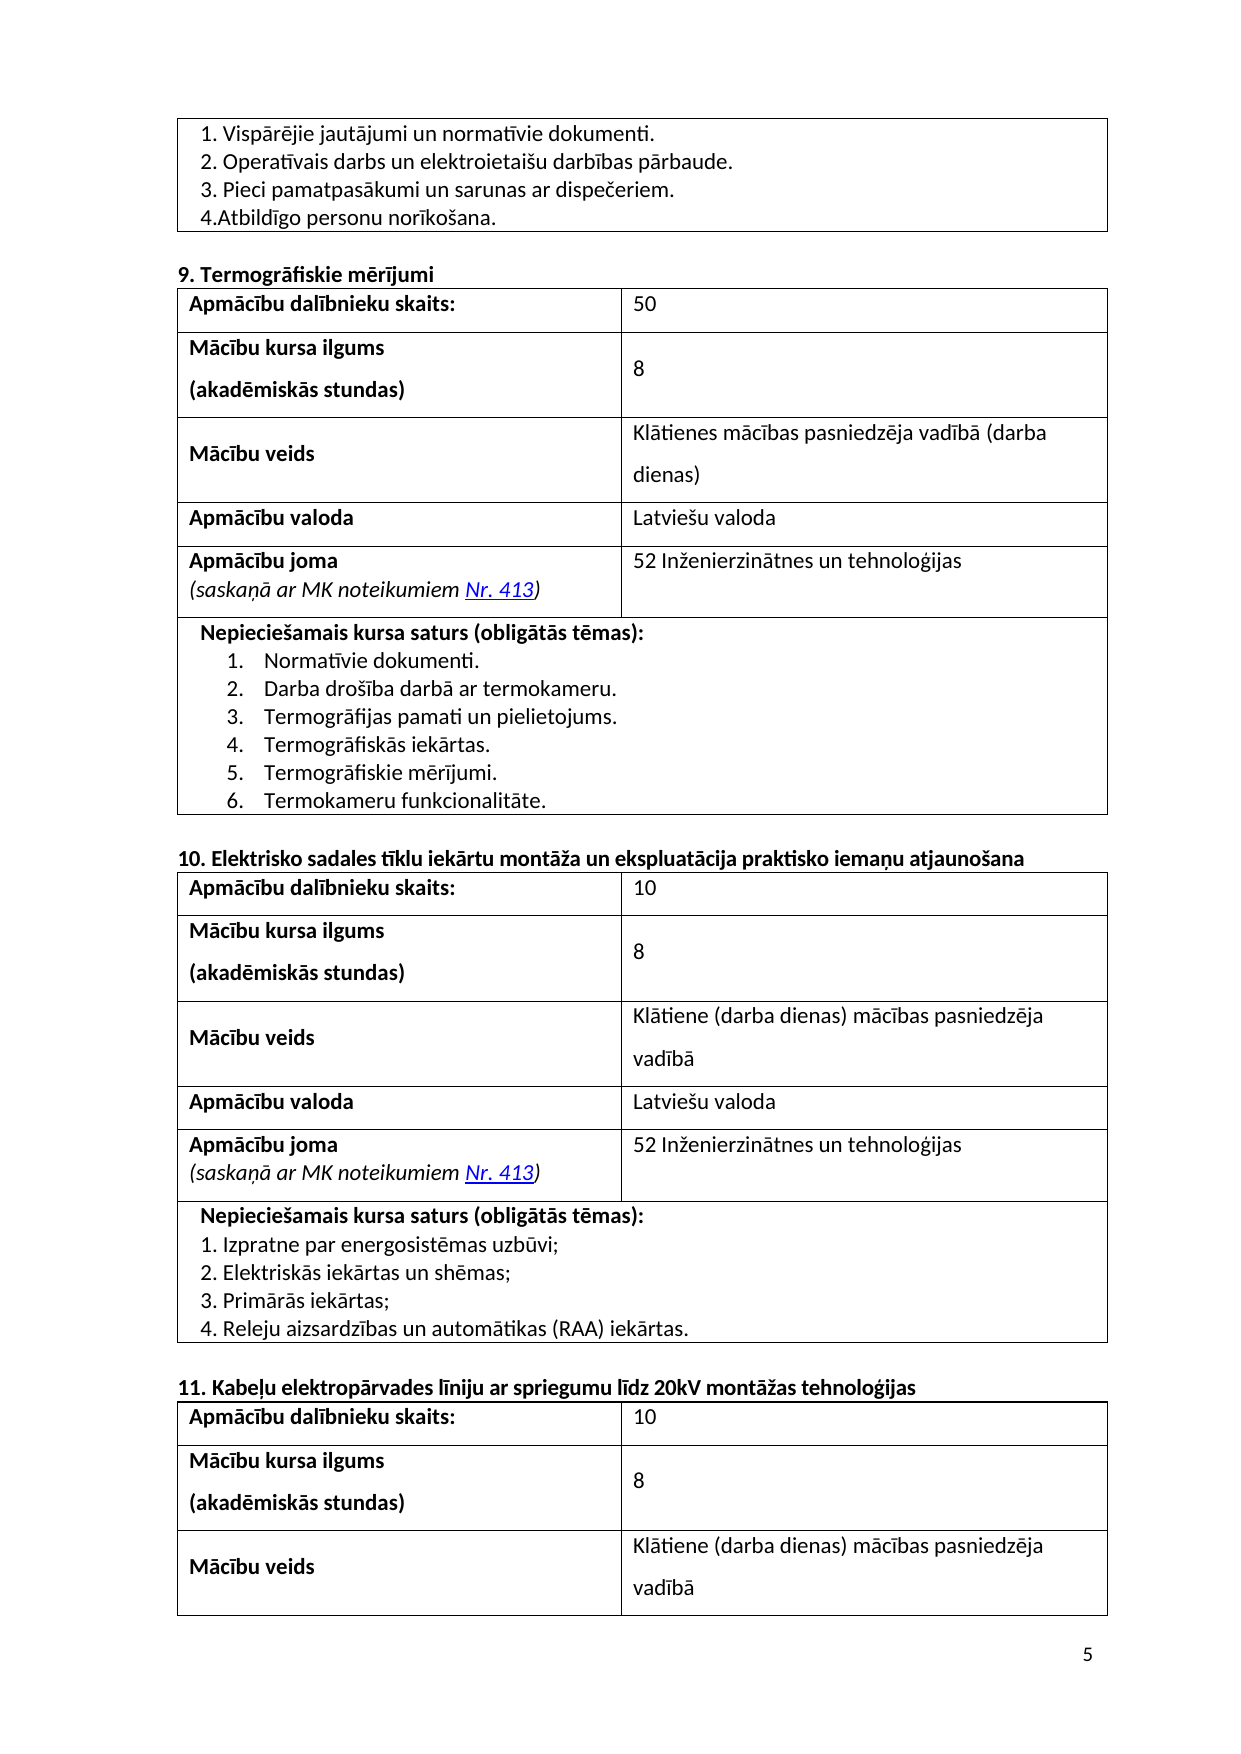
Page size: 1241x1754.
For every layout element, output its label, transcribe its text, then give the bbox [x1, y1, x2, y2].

table_cell Mācību kursa ilgums (akadēmiskās stundas) [178, 1446, 621, 1530]
table_cell Latviešu valoda [622, 503, 1107, 546]
table_cell Apmācību valoda [178, 1087, 621, 1129]
table_cell 8 [622, 333, 1107, 417]
table_cell Klātienes mācības pasniedzēja vadībā (darba dienas) [622, 418, 1107, 502]
table_header 10 [622, 1403, 1107, 1445]
table_cell Nepieciešamais kursa saturs (obligātās tēmas): Normatīvie dokumenti. Darba drošība darbā ar termokameru. Termogrāfijas pamati un pielietojums. Termogrāfiskās iekārtas. Termogrāfiskie mērījumi. Termokameru funkcionalitāte. [178, 618, 1107, 814]
table_header 50 [622, 289, 1107, 332]
table_cell 8 [622, 1446, 1107, 1530]
table_cell Apmācību joma (saskaņā ar MK noteikumiem Nr. 413) [178, 1130, 621, 1201]
table_cell Mācību kursa ilgums (akadēmiskās stundas) [178, 333, 621, 417]
table_cell Nepieciešamais kursa saturs (obligātās tēmas): 1. Izpratne par energosistēmas uzbūvi; 2. Elektriskās iekārtas un shēmas; 3. Primārās iekārtas; 4. Releju aizsardzības un automātikas (RAA) iekārtas. [178, 1202, 1107, 1342]
table_header Apmācību dalībnieku skaits: [178, 873, 621, 915]
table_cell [178, 119, 1107, 231]
table_cell Mācību veids [178, 1002, 621, 1086]
table_header Apmācību dalībnieku skaits: [178, 1403, 621, 1445]
table_cell Mācību veids [178, 1531, 621, 1615]
table_cell Klātiene (darba dienas) mācības pasniedzēja vadībā [622, 1002, 1107, 1086]
table_cell Klātiene (darba dienas) mācības pasniedzēja vadībā [622, 1531, 1107, 1615]
table_header 10 [622, 873, 1107, 915]
text 11. Kabeļu elektropārvades līniju ar spriegumu līdz 20kV montāžas tehnoloģijas [177, 1373, 1093, 1401]
table_cell Latviešu valoda [622, 1087, 1107, 1129]
table_cell Apmācību valoda [178, 503, 621, 546]
table_cell 52 Inženierzinātnes un tehnoloģijas [622, 1130, 1107, 1201]
table_cell 52 Inženierzinātnes un tehnoloģijas [622, 547, 1107, 617]
text 10. Elektrisko sadales tīklu iekārtu montāža un ekspluatācija praktisko iemaņu atjaunošana [177, 844, 1093, 872]
table_header Apmācību dalībnieku skaits: [178, 289, 621, 332]
table_cell Apmācību joma (saskaņā ar MK noteikumiem Nr. 413) [178, 547, 621, 617]
table_cell 8 [622, 916, 1107, 1001]
table_cell Mācību kursa ilgums (akadēmiskās stundas) [178, 916, 621, 1001]
table_cell Mācību veids [178, 418, 621, 502]
text 9. Termogrāfiskie mērījumi [177, 260, 1093, 288]
